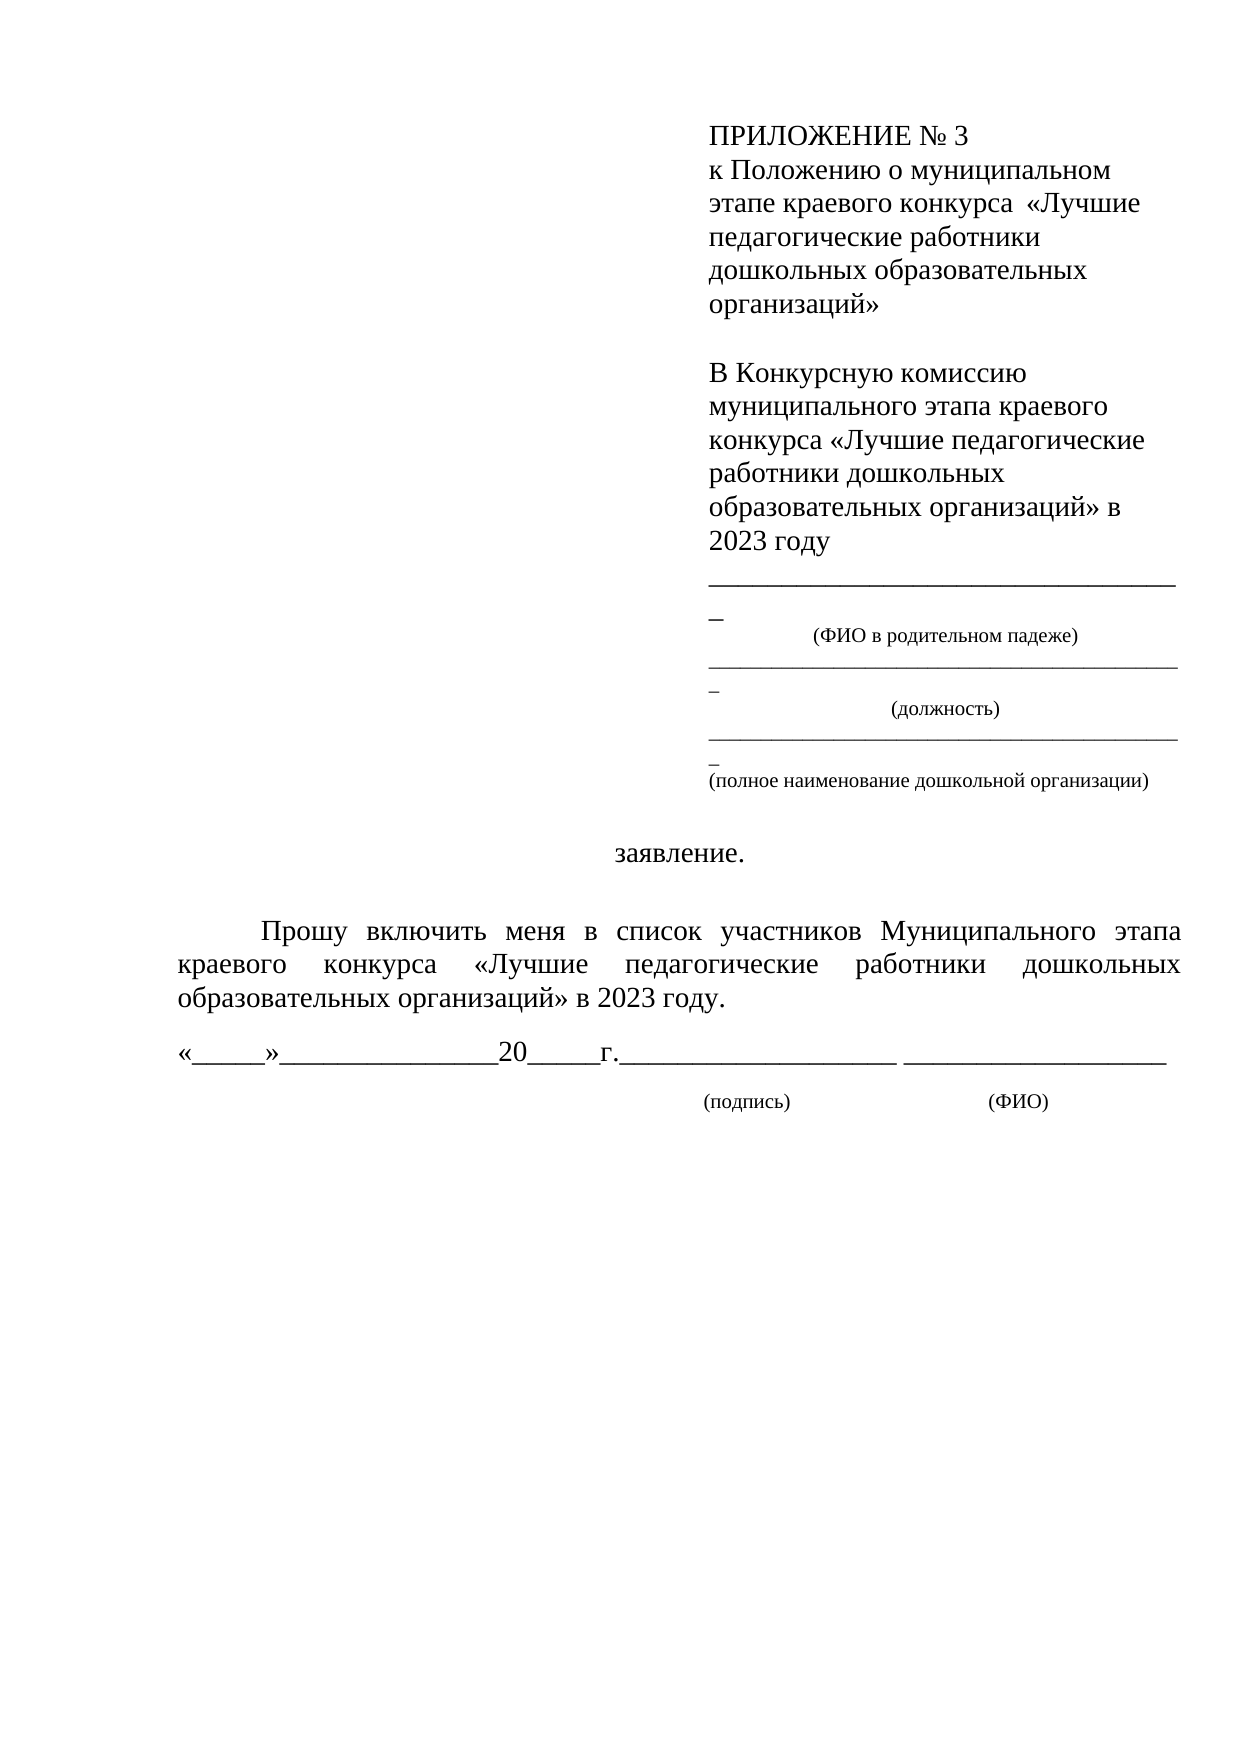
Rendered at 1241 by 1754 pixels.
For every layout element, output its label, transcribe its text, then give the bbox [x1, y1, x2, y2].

text ______________________________________________ [709, 719, 1182, 768]
text _________________________________ [709, 556, 1182, 623]
text (ФИО в родительном падеже) [709, 623, 1182, 647]
text «_____»_______________20_____г.___________________ __________________ [177, 1034, 1182, 1068]
text (должность) [709, 695, 1182, 719]
text Прошу включить меня в список участников Муниципального этапа краевого конкурса «Лучшие педагогические работники дошкольных образовательных организаций» в 2023 году. [177, 913, 1182, 1013]
text (подпись) (ФИО) [177, 1088, 1182, 1113]
text ПРИЛОЖЕНИЕ № 3 [709, 118, 1182, 152]
text заявление. [177, 835, 1182, 869]
text к Положению о муниципальном этапе краевого конкурса «Лучшие педагогические работники дошкольных образовательных организаций» [709, 152, 1182, 319]
text (полное наименование дошкольной организации) [709, 768, 1182, 792]
text В Конкурсную комиссию муниципального этапа краевого конкурса «Лучшие педагогические работники дошкольных образовательных организаций» в 2023 году [709, 355, 1182, 556]
text ______________________________________________ [709, 647, 1182, 695]
